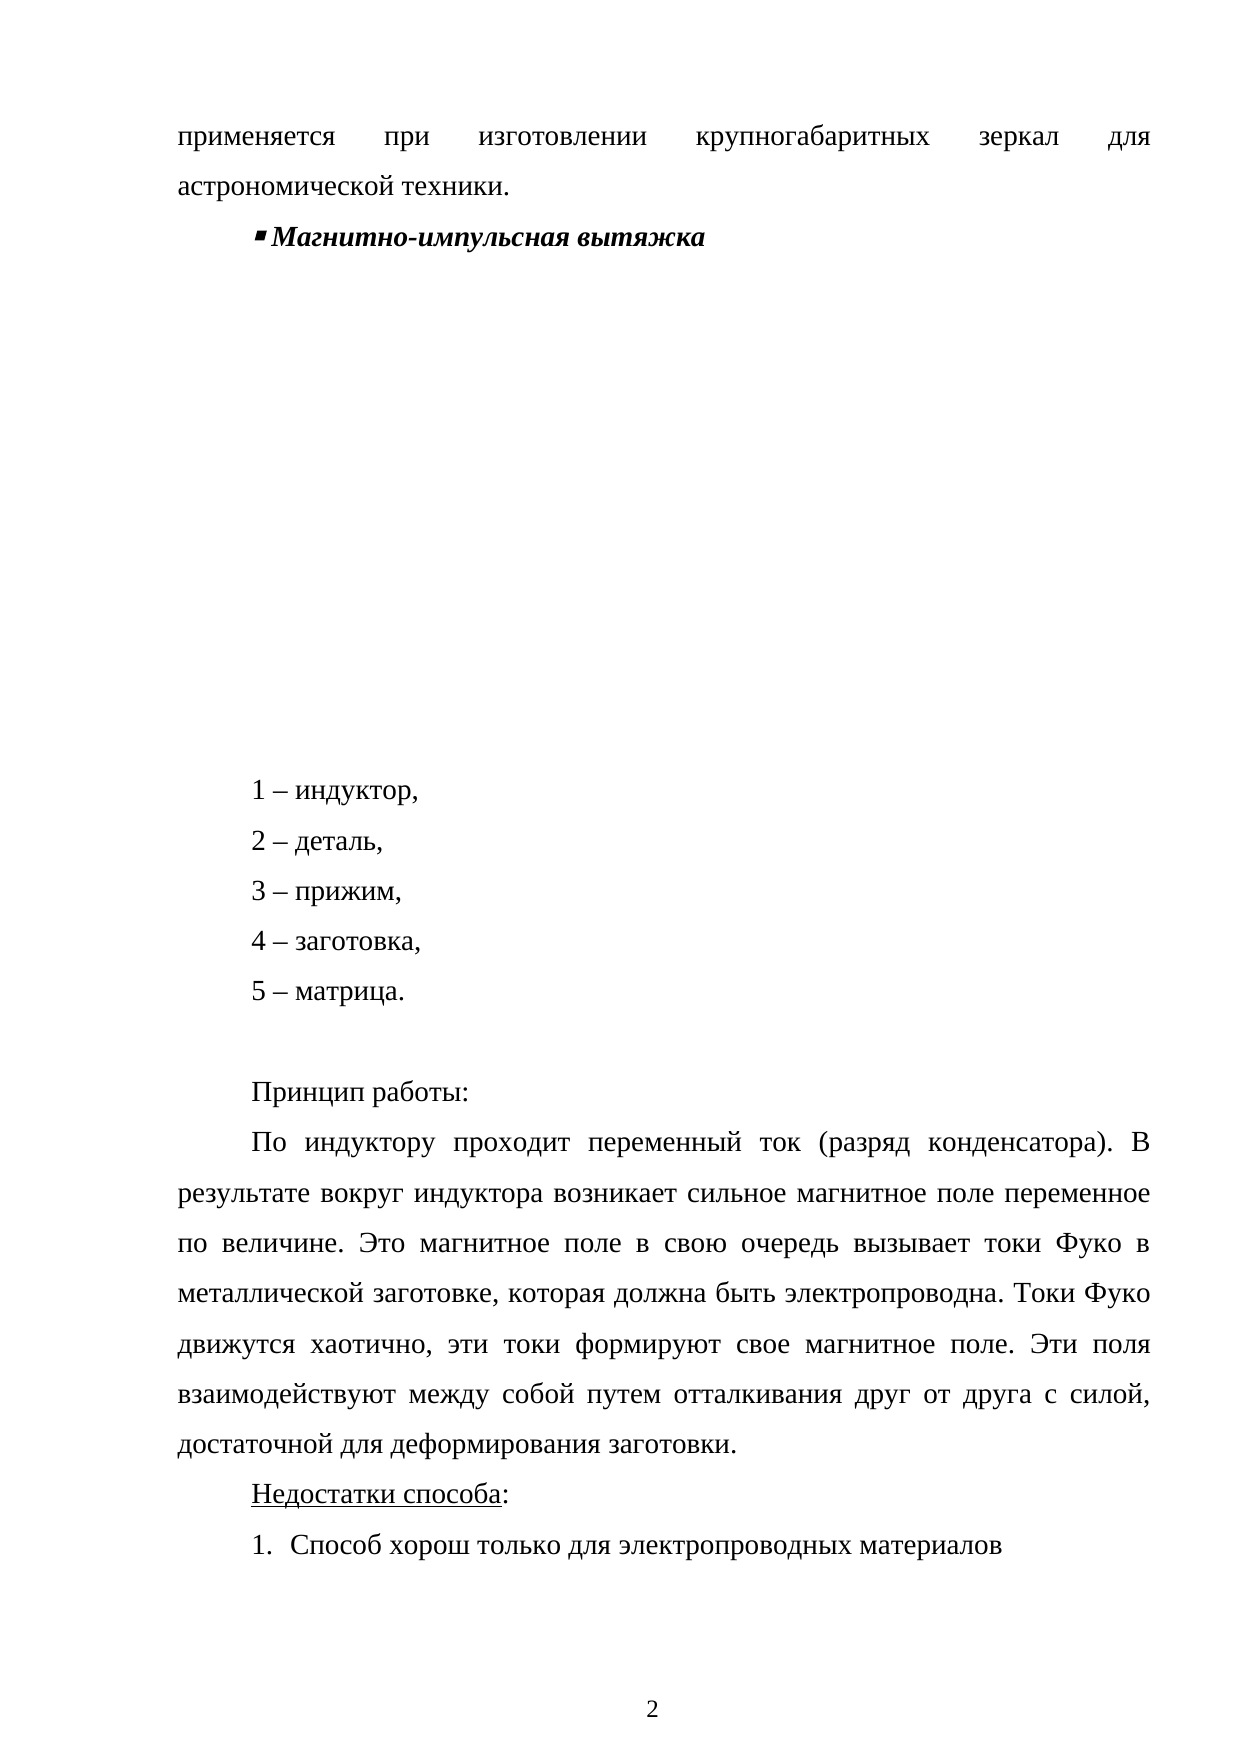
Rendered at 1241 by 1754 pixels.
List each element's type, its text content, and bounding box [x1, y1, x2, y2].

text 1 – индуктор, [177, 772, 1152, 806]
text По индуктору проходит переменный ток (разряд конденсатора). В результате вокруг индуктора возникает сильное магнитное поле переменное по величине. Это магнитное поле в свою очередь вызывает токи Фуко в металлической заготовке, которая должна быть электропроводна. Токи Фуко движутся хаотично, эти токи формируют свое магнитное поле. Эти поля взаимодействуют между собой путем отталкивания друг от друга с силой, достаточной для деформирования заготовки. [177, 1124, 1152, 1460]
text 4 – заготовка, [177, 923, 1152, 957]
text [177, 118, 1152, 202]
text Недостатки способа: [177, 1477, 1152, 1510]
text 2 – деталь, [177, 823, 1152, 856]
text 3 – прижим, [177, 873, 1152, 906]
list Способ хорош только для электропроводных материалов [177, 1527, 1152, 1561]
text 5 – матрица. [177, 973, 1152, 1007]
list Магнитно-импульсная вытяжка [177, 219, 1152, 252]
text Принцип работы: [177, 1074, 1152, 1108]
